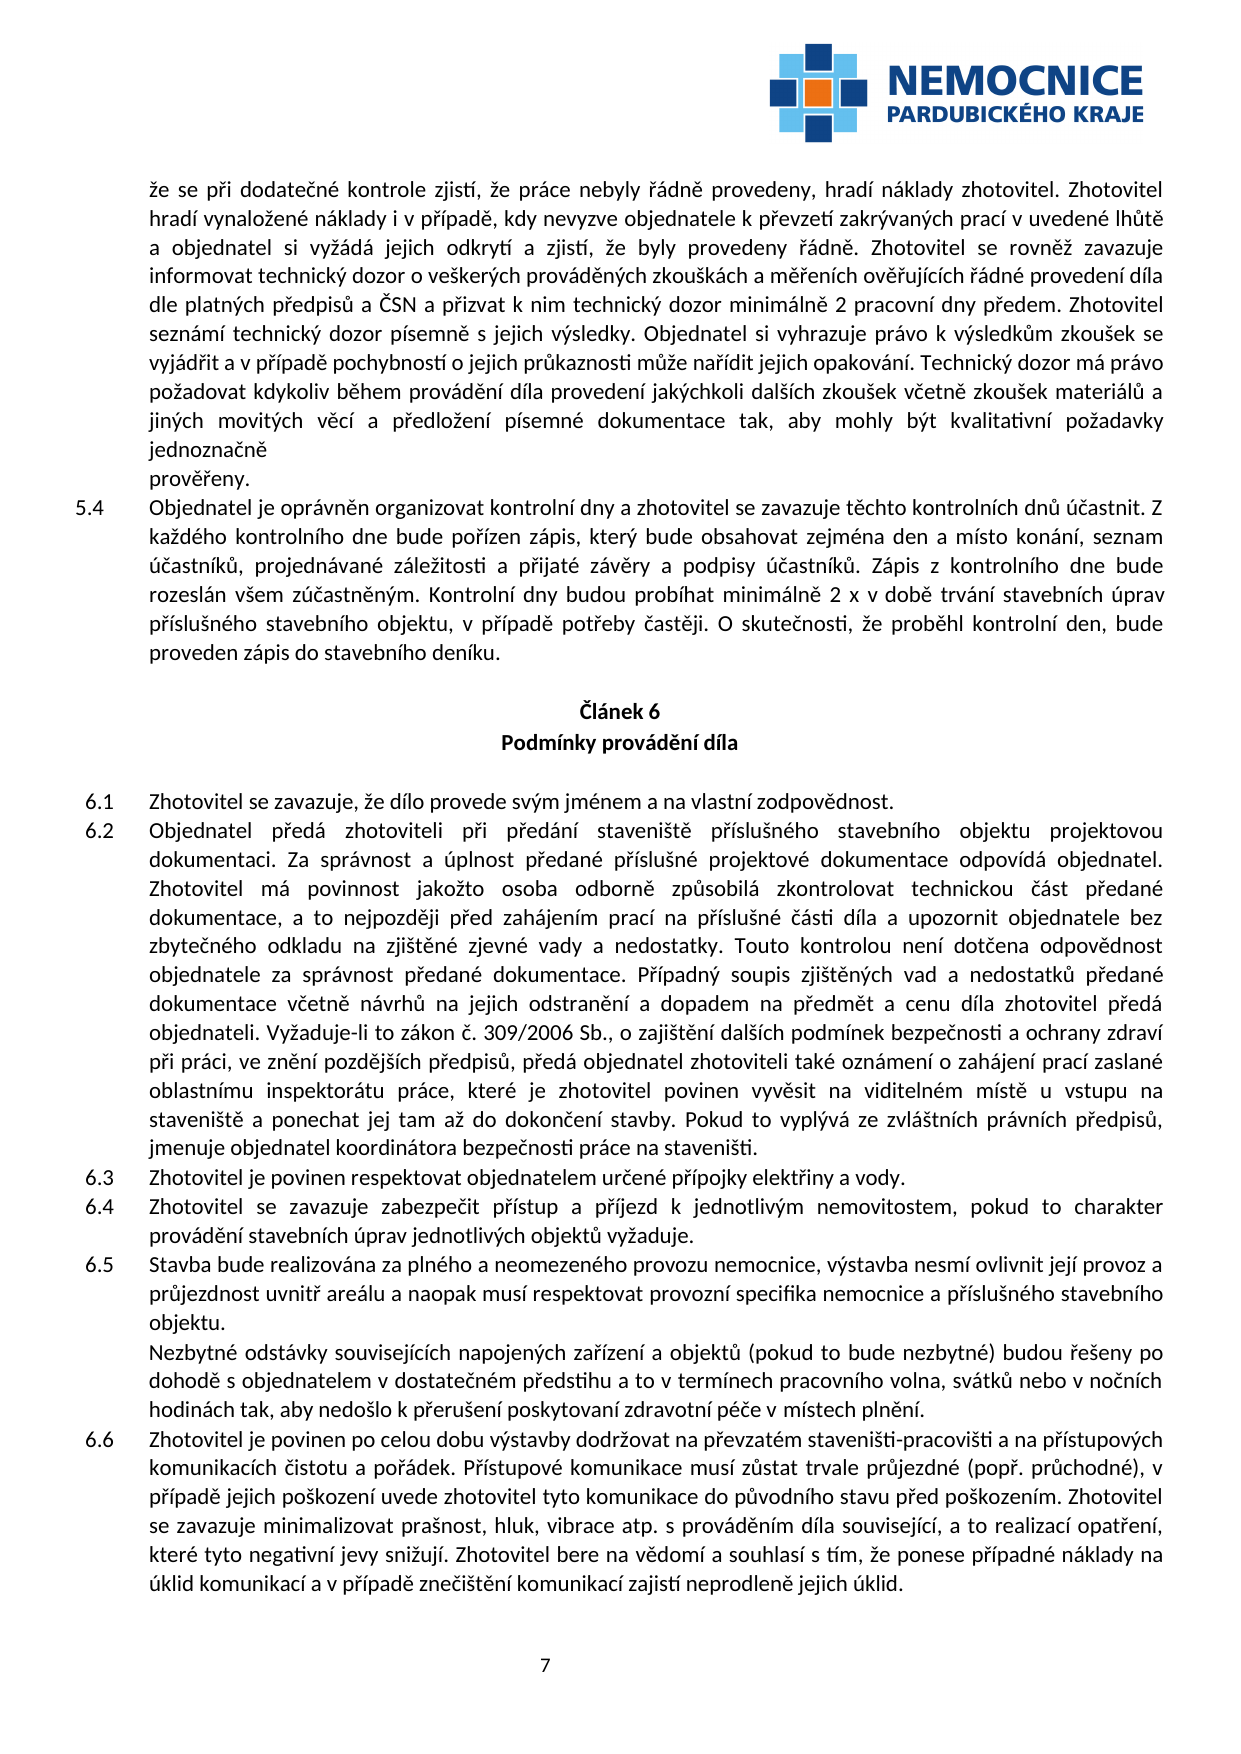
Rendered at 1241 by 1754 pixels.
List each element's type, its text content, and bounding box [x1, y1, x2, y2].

picture [768, 42, 1144, 144]
text Podmínky provádění díla [112, 728, 1128, 756]
list Objednatel předá zhotoviteli při předání staveniště příslušného stavebního objektu projektovou dokumentaci. Za správnost a úplnost předané příslušné projektové dokumentace odpovídá objednatel. Zhotovitel má povinnost jakožto osoba odborně způsobilá zkontrolovat technickou část předané dokumentace, a to nejpozději před zahájením prací na příslušné části díla a upozornit objednatele bez zbytečného odkladu na zjištěné zjevné vady a nedostatky. Touto kontrolou není dotčena odpovědnost objednatele za správnost předané dokumentace. Případný soupis zjištěných vad a nedostatků předané dokumentace včetně návrhů na jejich odstranění a dopadem na předmět a cenu díla zhotovitel předá objednateli. Vyžaduje-li to zákon č. 309/2006 Sb., o zajištění dalších podmínek bezpečnosti a ochrany zdraví při práci, ve znění pozdějších předpisů, předá objednatel zhotoviteli také oznámení o zahájení prací zaslané oblastnímu inspektorátu práce, které je zhotovitel povinen vyvěsit na viditelném místě u vstupu na staveniště a ponechat jej tam až do dokončení stavby. Pokud to vyplývá ze zvláštních právních předpisů, jmenuje objednatel koordinátora bezpečnosti práce na staveništi. [85, 816, 1165, 1162]
list Zhotovitel je povinen respektovat objednatelem určené přípojky elektřiny a vody. [85, 1163, 1165, 1191]
list Stavba bude realizována za plného a neomezeného provozu nemocnice, výstavba nesmí ovlivnit její provoz a průjezdnost uvnitř areálu a naopak musí respektovat provozní specifika nemocnice a příslušného stavebního objektu. [85, 1251, 1165, 1336]
text prověřeny. [149, 464, 1165, 492]
list Objednatel je oprávněn organizovat kontrolní dny a zhotovitel se zavazuje těchto kontrolních dnů účastnit. Z každého kontrolního dne bude pořízen zápis, který bude obsahovat zejména den a místo konání, seznam účastníků, projednávané záležitosti a přijaté závěry a podpisy účastníků. Zápis z kontrolního dne bude rozeslán všem zúčastněným. Kontrolní dny budou probíhat minimálně 2 x v době trvání stavebních úprav příslušného stavebního objektu, v případě potřeby častěji. O skutečnosti, že proběhl kontrolní den, bude proveden zápis do stavebního deníku. [75, 493, 1165, 666]
list Zhotovitel se zavazuje zabezpečit přístup a příjezd k jednotlivým nemovitostem, pokud to charakter provádění stavebních úprav jednotlivých objektů vyžaduje. [85, 1192, 1165, 1249]
list Zhotovitel je povinen po celou dobu výstavby dodržovat na převzatém staveništi-pracovišti a na přístupových komunikacích čistotu a pořádek. Přístupové komunikace musí zůstat trvale průjezdné (popř. průchodné), v případě jejich poškození uvede zhotovitel tyto komunikace do původního stavu před poškozením. Zhotovitel se zavazuje minimalizovat prašnost, hluk, vibrace atp. s prováděním díla související, a to realizací opatření, které tyto negativní jevy snižují. Zhotovitel bere na vědomí a souhlasí s tím, že ponese případné náklady na úklid komunikací a v případě znečištění komunikací zajistí neprodleně jejich úklid. [85, 1425, 1165, 1597]
text Článek 6 [112, 697, 1128, 725]
list Zhotovitel se zavazuje, že dílo provede svým jménem a na vlastní zodpovědnost. [85, 787, 1165, 815]
text Nezbytné odstávky souvisejících napojených zařízení a objektů (pokud to bude nezbytné) budou řešeny po dohodě s objednatelem v dostatečném předstihu a to v termínech pracovního volna, svátků nebo v nočních hodinách tak, aby nedošlo k přerušení poskytovaní zdravotní péče v místech plnění. [149, 1338, 1165, 1423]
